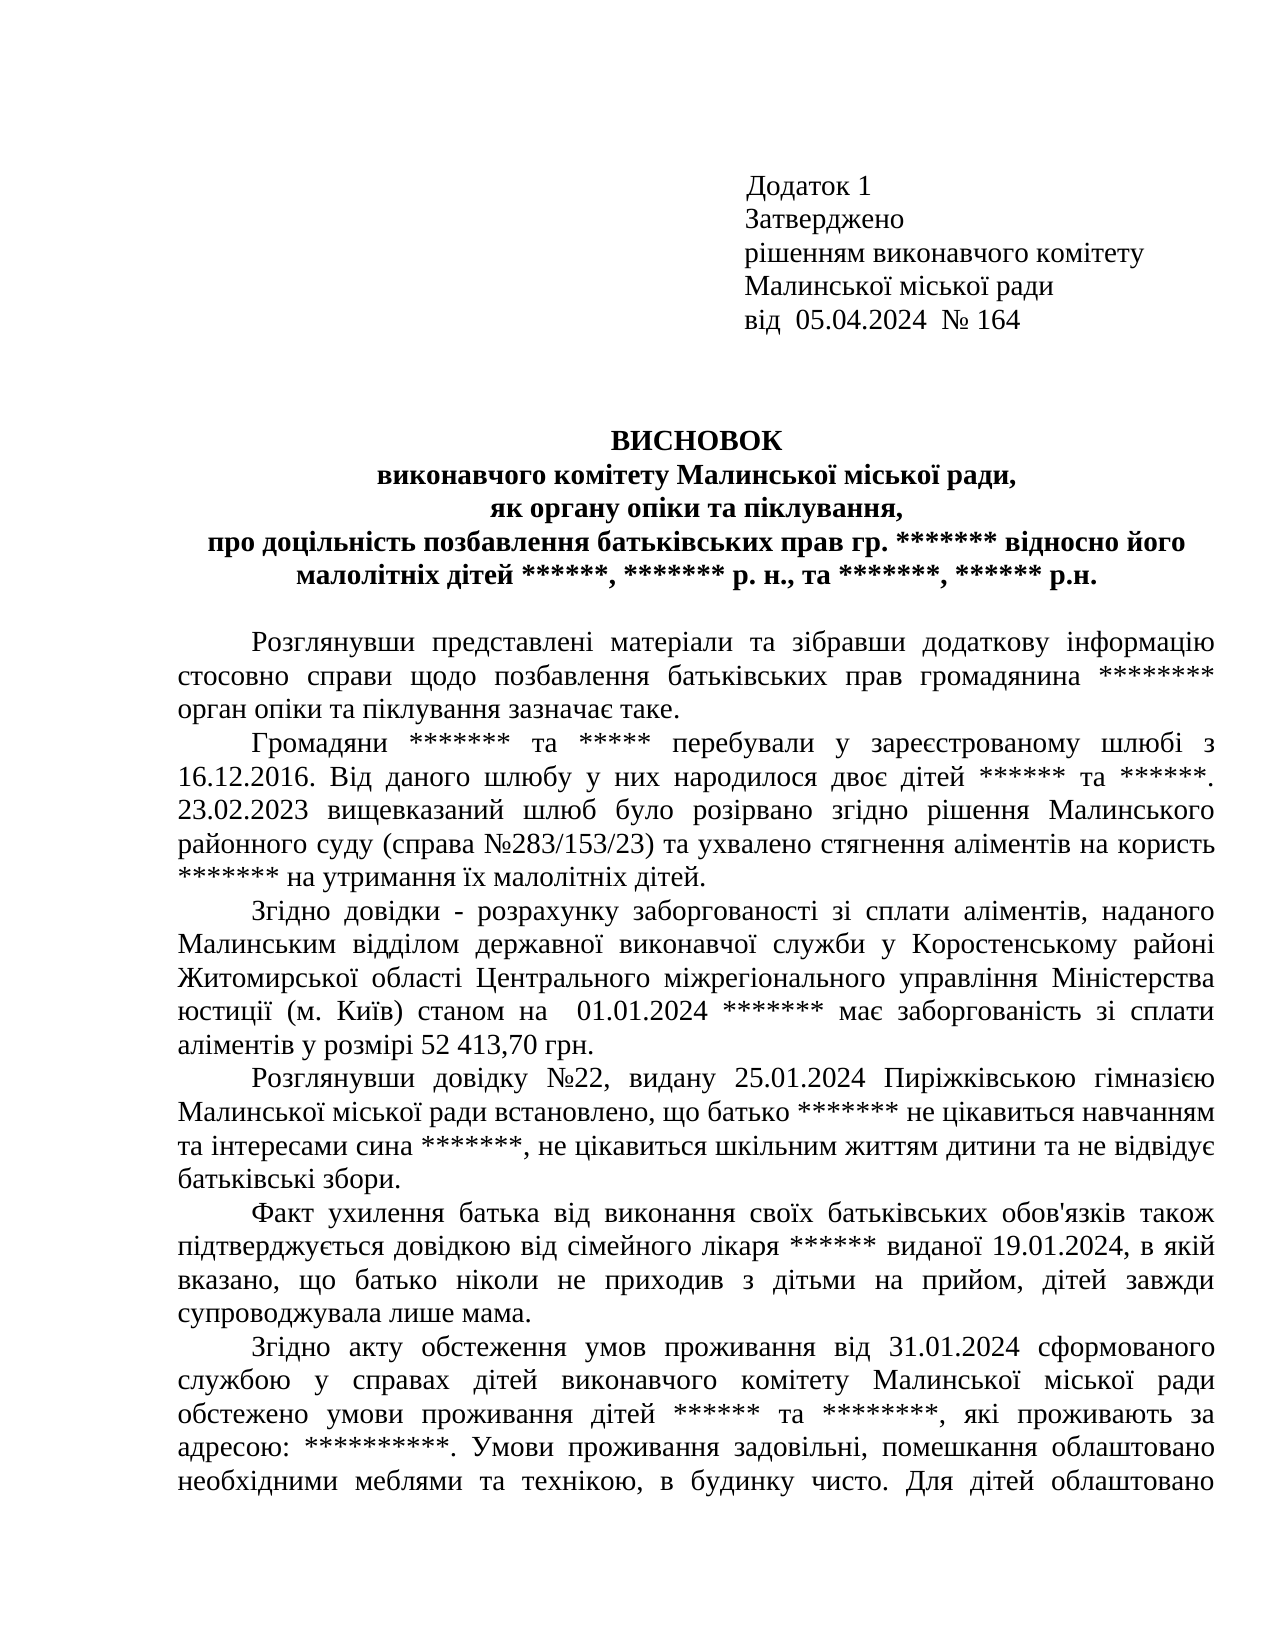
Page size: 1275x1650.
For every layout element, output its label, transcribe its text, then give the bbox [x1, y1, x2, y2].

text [177, 1329, 1216, 1497]
text про доцільність позбавлення батьківських прав гр. ******* відносно його малолітніх дітей ******, ******* р. н., та *******, ****** р.н. [177, 524, 1216, 591]
text Затверджено [693, 201, 1216, 235]
text Малинської міської ради [620, 268, 1216, 302]
text Додаток 1 [177, 168, 1216, 201]
text як органу опіки та піклування, [177, 490, 1216, 524]
text Розглянувши представлені матеріали та зібравши додаткову інформацію стосовно справи щодо позбавлення батьківських прав громадянина ******** орган опіки та піклування зазначає таке. [177, 624, 1216, 725]
text від 05.04.2024 № 164 [620, 302, 1216, 335]
text Розглянувши довідку №22, видану 25.01.2024 Пиріжківською гімназією Малинської міської ради встановлено, що батько ******* не цікавиться навчанням та інтересами сина *******, не цікавиться шкільним життям дитини та не відвідує батьківські збори. [177, 1061, 1216, 1195]
text рішенням виконавчого комітету [620, 235, 1216, 268]
text Факт ухилення батька від виконання своїх батьківських обов'язків також підтверджується довідкою від сімейного лікаря ****** виданої 19.01.2024, в якій вказано, що батько ніколи не приходив з дітьми на прийом, дітей завжди супроводжувала лише мама. [177, 1195, 1216, 1329]
text ВИСНОВОК [177, 423, 1216, 457]
text Згідно довідки - розрахунку заборгованості зі сплати аліментів, наданого Малинським відділом державної виконавчої служби у Коростенському районі Житомирської області Центрального міжрегіонального управління Міністерства юстиції (м. Київ) станом на 01.01.2024 ******* має заборгованість зі сплати аліментів у розмірі 52 413,70 грн. [177, 893, 1216, 1061]
text Громадяни ******* та ***** перебували у зареєстрованому шлюбі з 16.12.2016. Від даного шлюбу у них народилося двоє дітей ****** та ******. 23.02.2023 вищевказаний шлюб було розірвано згідно рішення Малинського районного суду (справа №283/153/23) та ухвалено стягнення аліментів на користь ******* на утримання їх малолітніх дітей. [177, 725, 1216, 893]
text виконавчого комітету Малинської міської ради, [177, 457, 1216, 490]
